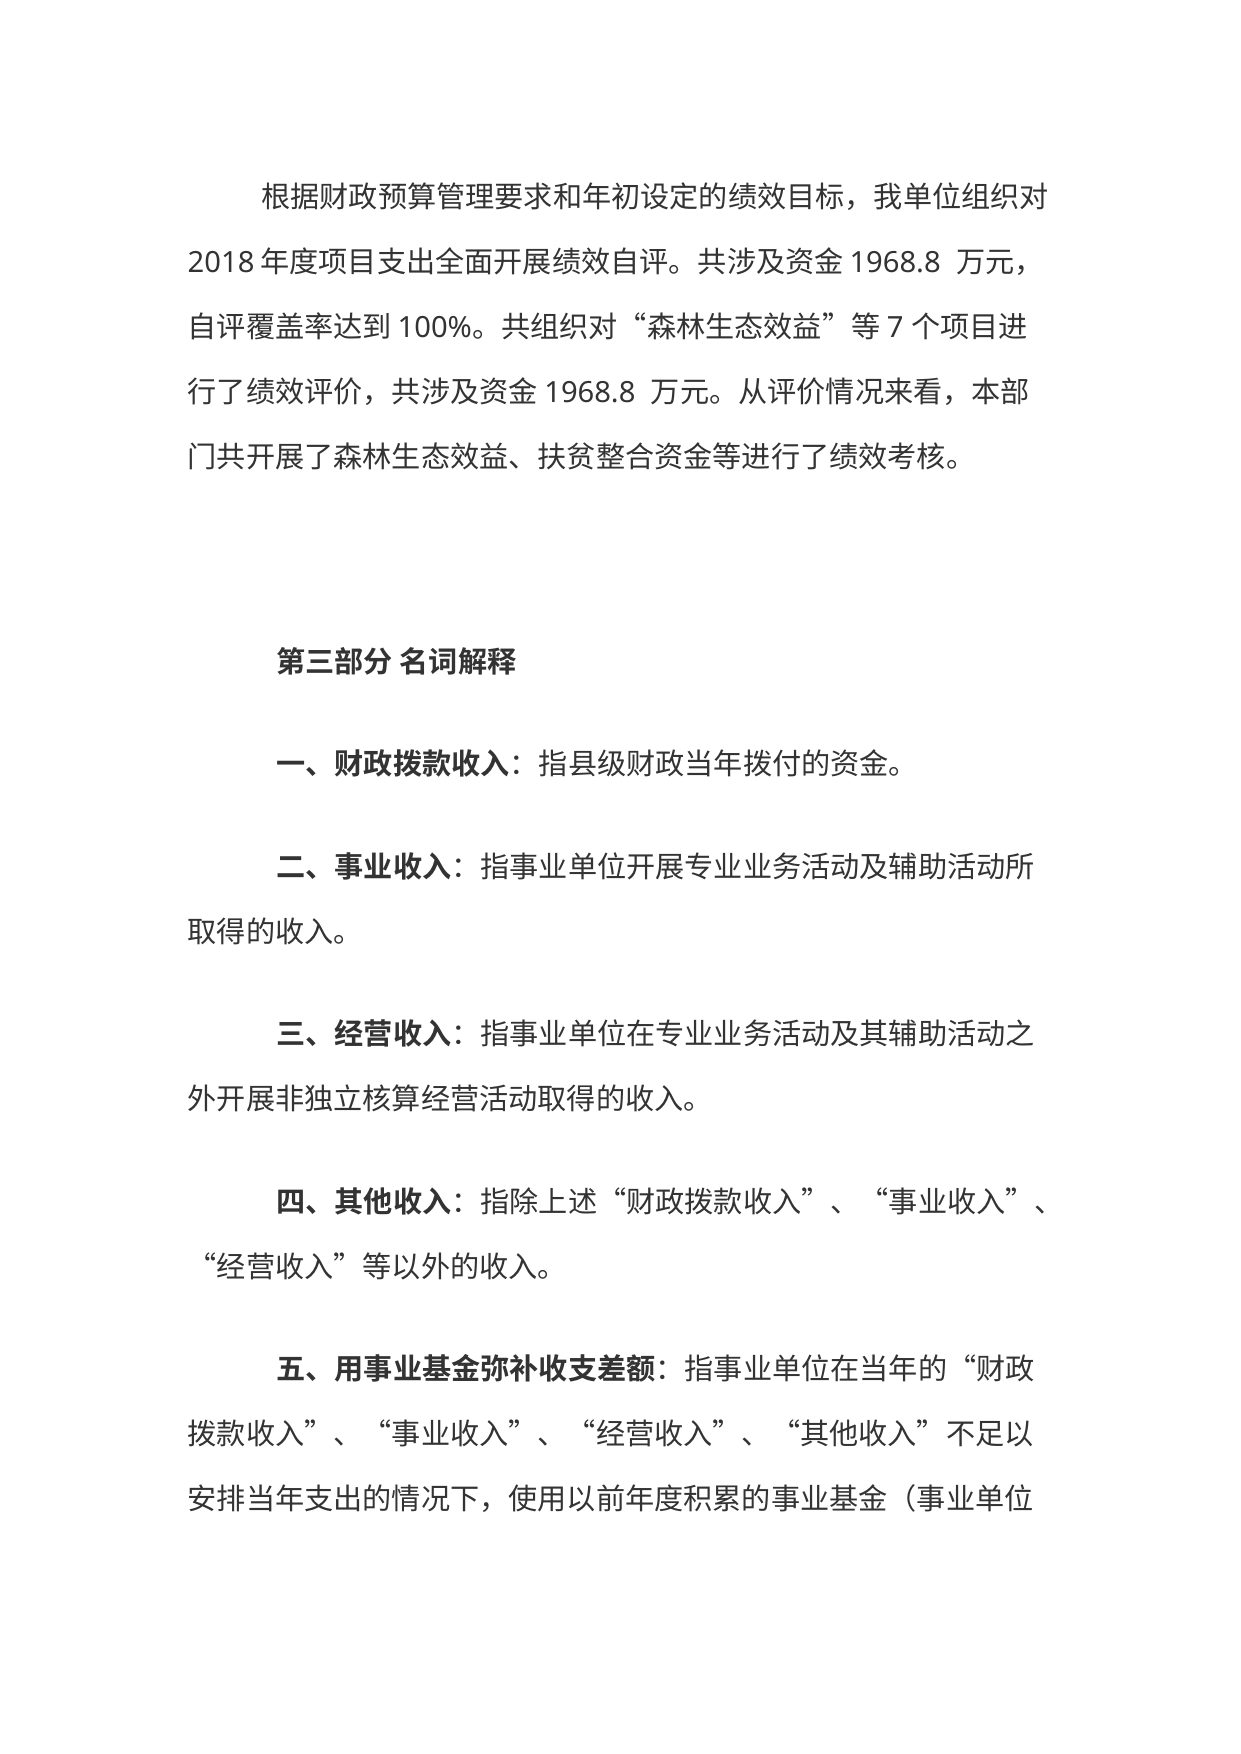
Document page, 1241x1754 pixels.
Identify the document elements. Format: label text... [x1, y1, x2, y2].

text 第三部分 名词解释 [187, 627, 1053, 692]
text 二、事业收入：指事业单位开展专业业务活动及辅助活动所取得的收入。 [187, 832, 1053, 962]
text 一、财政拨款收入：指县级财政当年拨付的资金。 [187, 729, 1053, 794]
text 三、经营收入：指事业单位在专业业务活动及其辅助活动之外开展非独立核算经营活动取得的收入。 [187, 999, 1053, 1129]
text 根据财政预算管理要求和年初设定的绩效目标，我单位组织对 2018年度项目支出全面开展绩效自评。共涉及资金1968.8 万元，自评覆盖率达到100%。共组织对“森林生态效益”等 7 个项目进行了绩效评价，共涉及资金 1968.8 万元。从评价情况来看，本部门共开展了森林生态效益、扶贫整合资金等进行了绩效考核。 [187, 162, 1053, 487]
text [187, 1334, 1053, 1529]
text 四、其他收入：指除上述“财政拨款收入”、“事业收入”、“经营收入”等以外的收入。 [187, 1167, 1053, 1297]
